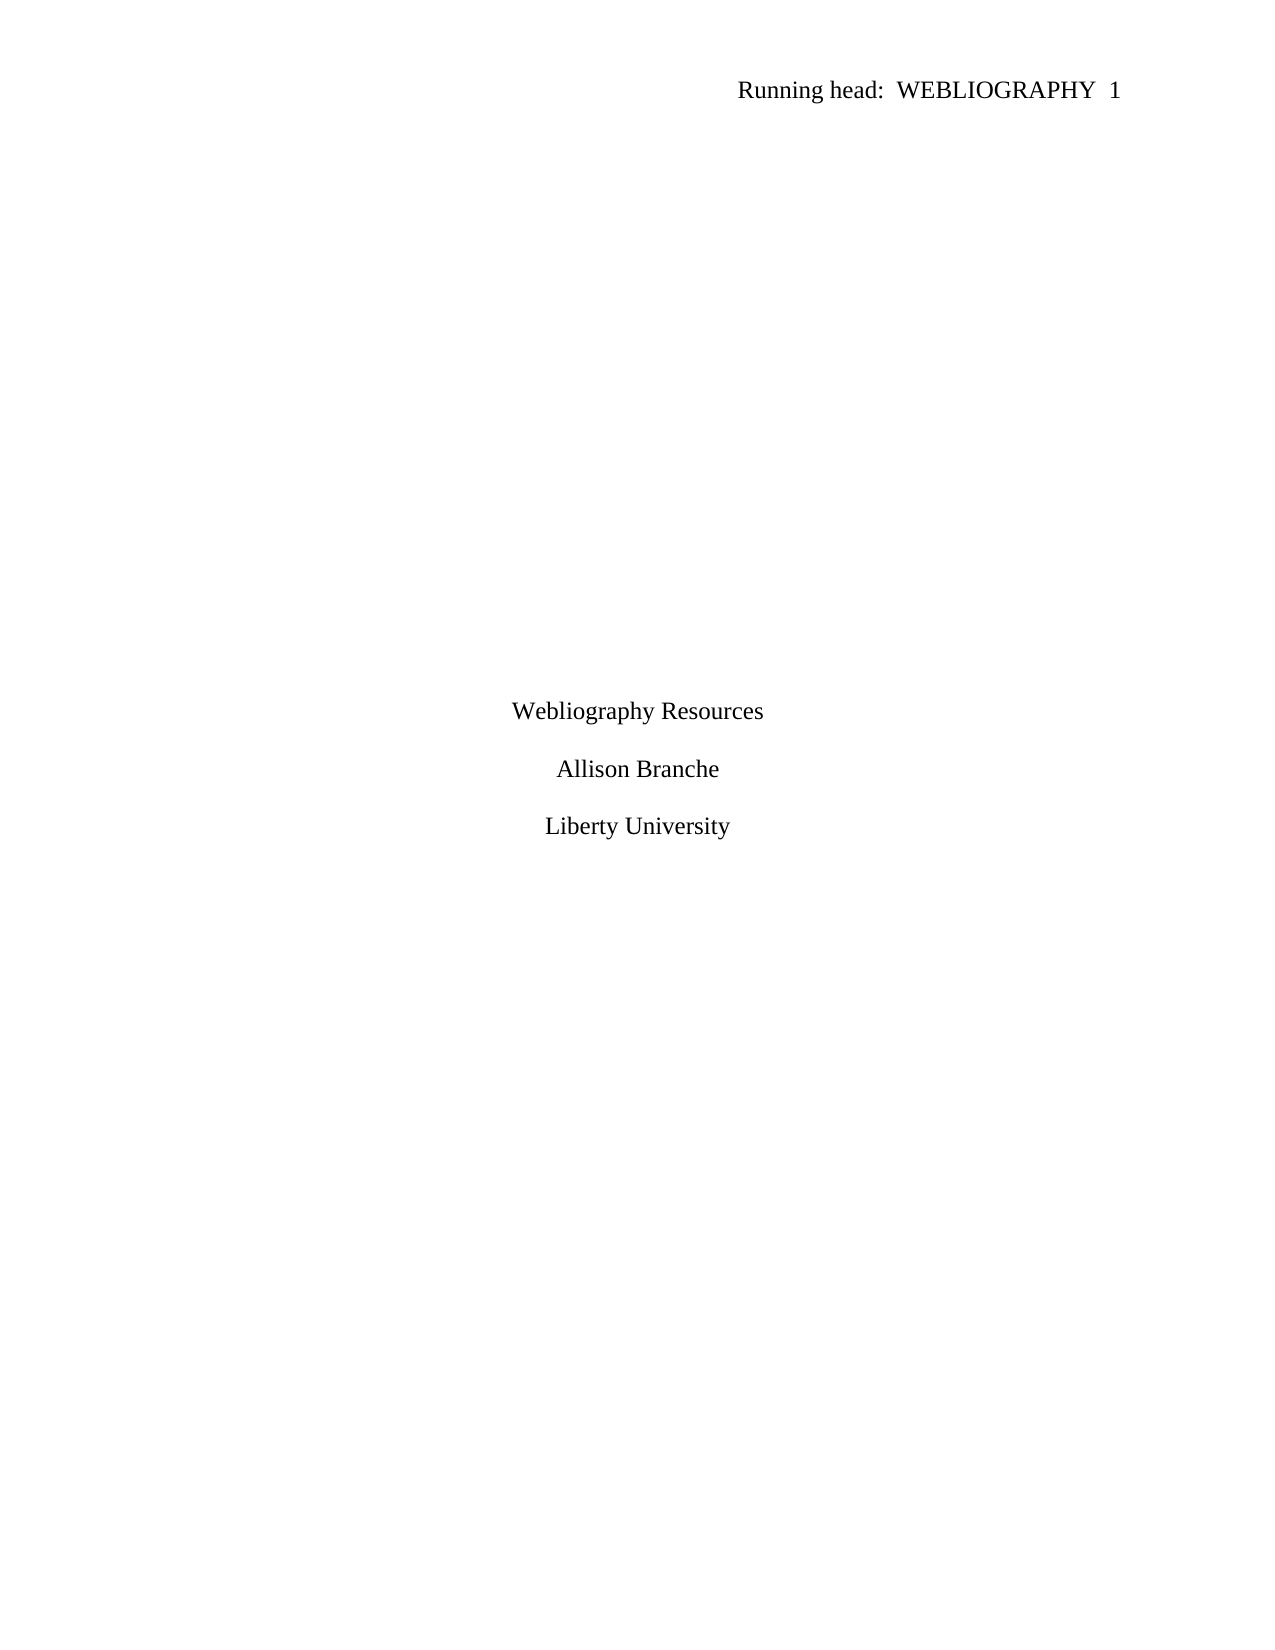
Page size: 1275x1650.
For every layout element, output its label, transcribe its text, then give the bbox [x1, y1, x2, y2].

text Allison Branche [150, 754, 1125, 782]
text Liberty University [150, 811, 1125, 840]
text Webliography Resources [150, 696, 1125, 725]
